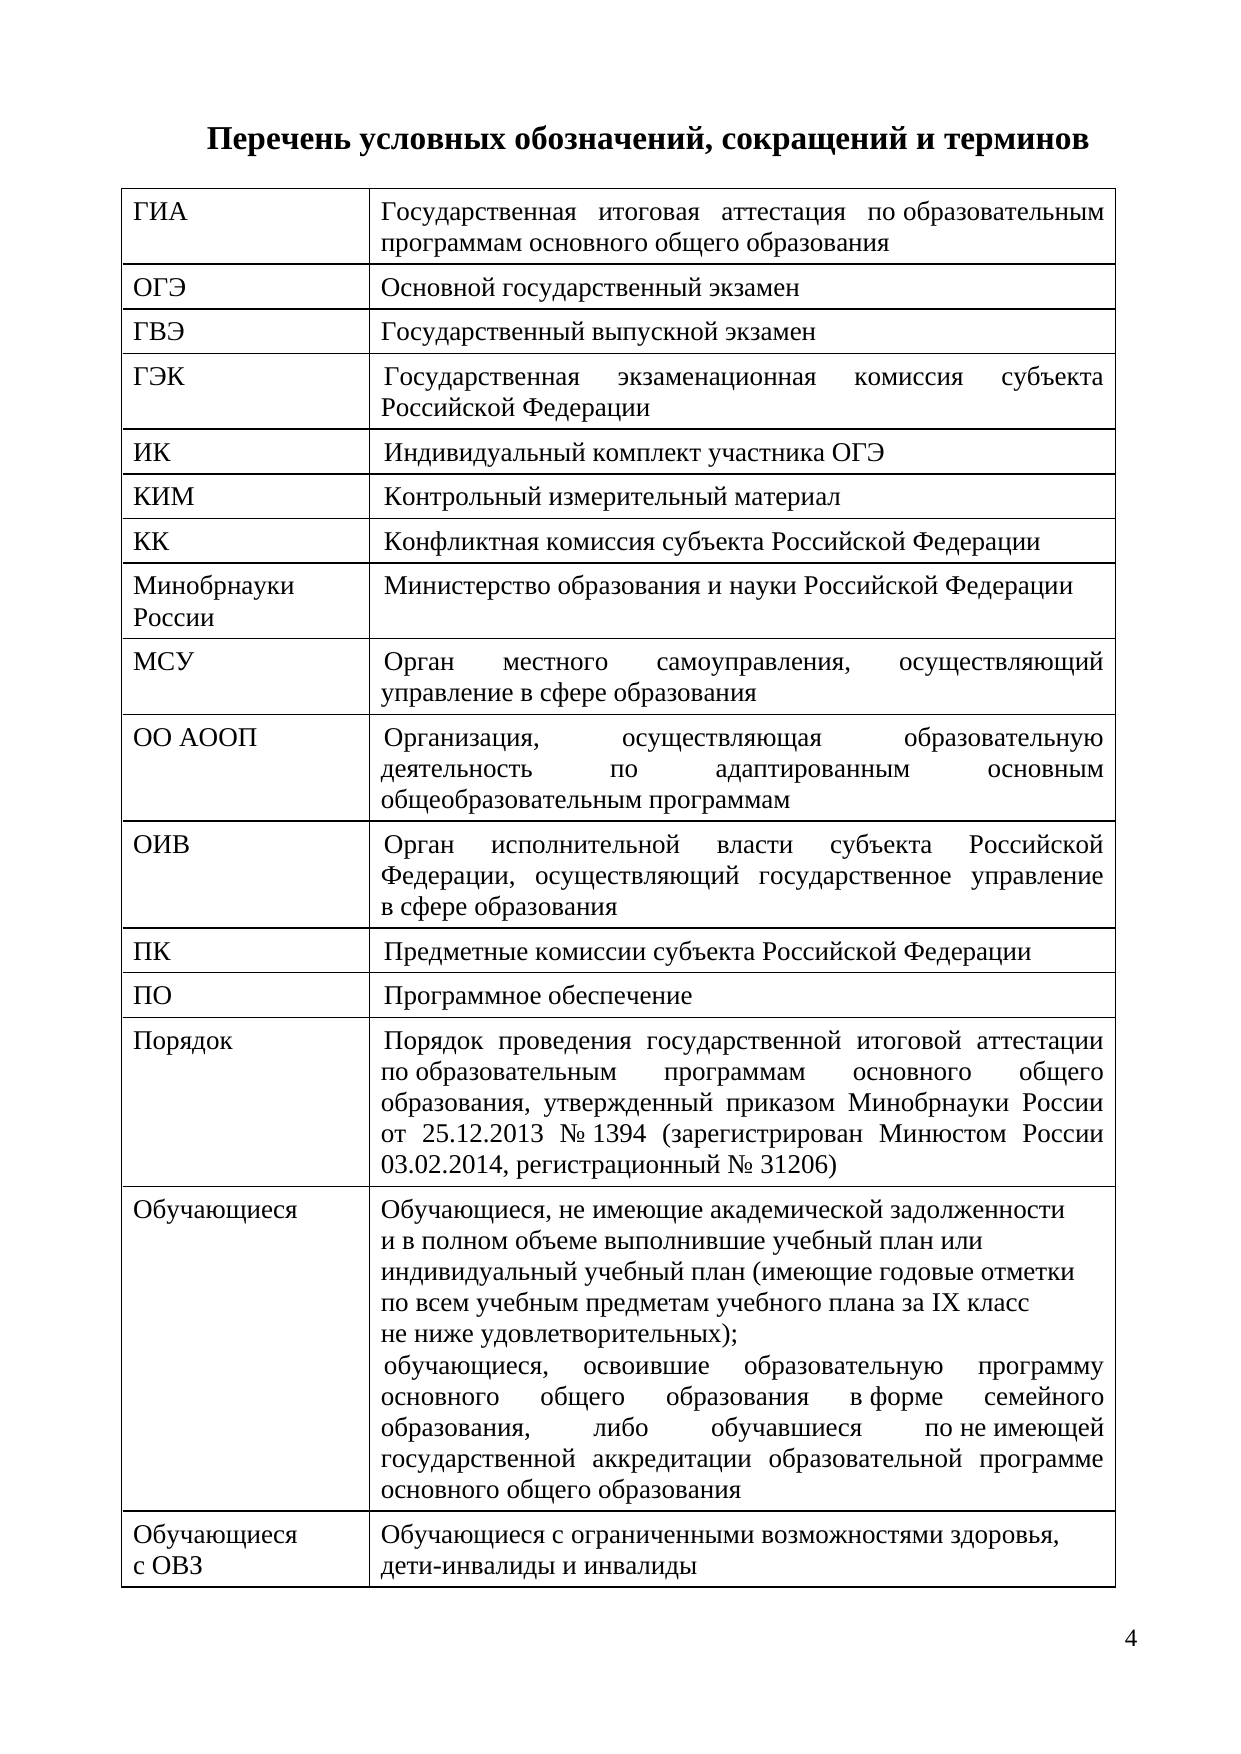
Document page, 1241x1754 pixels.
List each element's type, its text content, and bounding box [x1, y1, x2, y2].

table_cell ГВЭ [122, 309, 369, 352]
table_cell Государственная экзаменационная комиссия субъекта Российской Федерации [370, 354, 1115, 428]
table_cell Порядок [122, 1018, 369, 1186]
table_cell Порядок проведения государственной итоговой аттестации по образовательным программам основного общего образования, утвержденный приказом Минобрнауки России от 25.12.2013 № 1394 (зарегистрирован Минюстом России 03.02.2014, регистрационный № 31206) [370, 1018, 1115, 1186]
table_cell Обучающиеся [122, 1187, 369, 1510]
table_cell ОИВ [122, 821, 369, 927]
table_cell ОО АООП [122, 715, 369, 820]
table_cell Орган местного самоуправления, осуществляющий управление в сфере образования [370, 639, 1115, 713]
table_cell Контрольный измерительный материал [370, 475, 1115, 517]
table_cell Обучающиеся с ограниченными возможностями здоровья, дети-инвалиды и инвалиды [370, 1512, 1115, 1586]
table_cell КК [122, 519, 369, 562]
text Перечень условных обозначений, сокращений и терминов [133, 118, 1137, 156]
table_cell Обучающиеся, не имеющие академической задолженности и в полном объеме выполнившие учебный план или индивидуальный учебный план (имеющие годовые отметки по всем учебным предметам учебного плана за IX класс не ниже удовлетворительных); обучающиеся, освоившие образовательную программу основного общего образования в форме семейного образования, либо обучавшиеся по не имеющей государственной аккредитации образовательной программе основного общего образования [370, 1187, 1115, 1510]
table_cell Предметные комиссии субъекта Российской Федерации [370, 929, 1115, 972]
table_cell Министерство образования и науки Российской Федерации [370, 564, 1115, 638]
table_cell Минобрнауки России [122, 563, 369, 638]
table_cell КИМ [122, 474, 369, 517]
table_cell МСУ [122, 639, 369, 713]
table_cell ГЭК [122, 354, 369, 428]
table_cell Организация, осуществляющая образовательную деятельность по адаптированным основным общеобразовательным программам [370, 715, 1115, 820]
table_header Государственная итоговая аттестация по образовательным программам основного общего образования [370, 189, 1115, 263]
table_cell Основной государственный экзамен [370, 265, 1115, 308]
table_cell Орган исполнительной власти субъекта Российской Федерации, осуществляющий государственное управление в сфере образования [370, 822, 1115, 927]
table_cell ИК [122, 429, 369, 473]
table_header ГИА [122, 189, 369, 263]
table_cell Государственный выпускной экзамен [370, 310, 1115, 352]
table_cell ПК [122, 928, 369, 972]
table_cell Программное обеспечение [370, 973, 1115, 1016]
table_cell Индивидуальный комплект участника ОГЭ [370, 430, 1115, 473]
table_cell Обучающиеся с ОВЗ [122, 1511, 369, 1586]
table_cell Конфликтная комиссия субъекта Российской Федерации [370, 519, 1115, 562]
table_cell ПО [122, 973, 369, 1016]
table_cell ОГЭ [122, 264, 369, 308]
